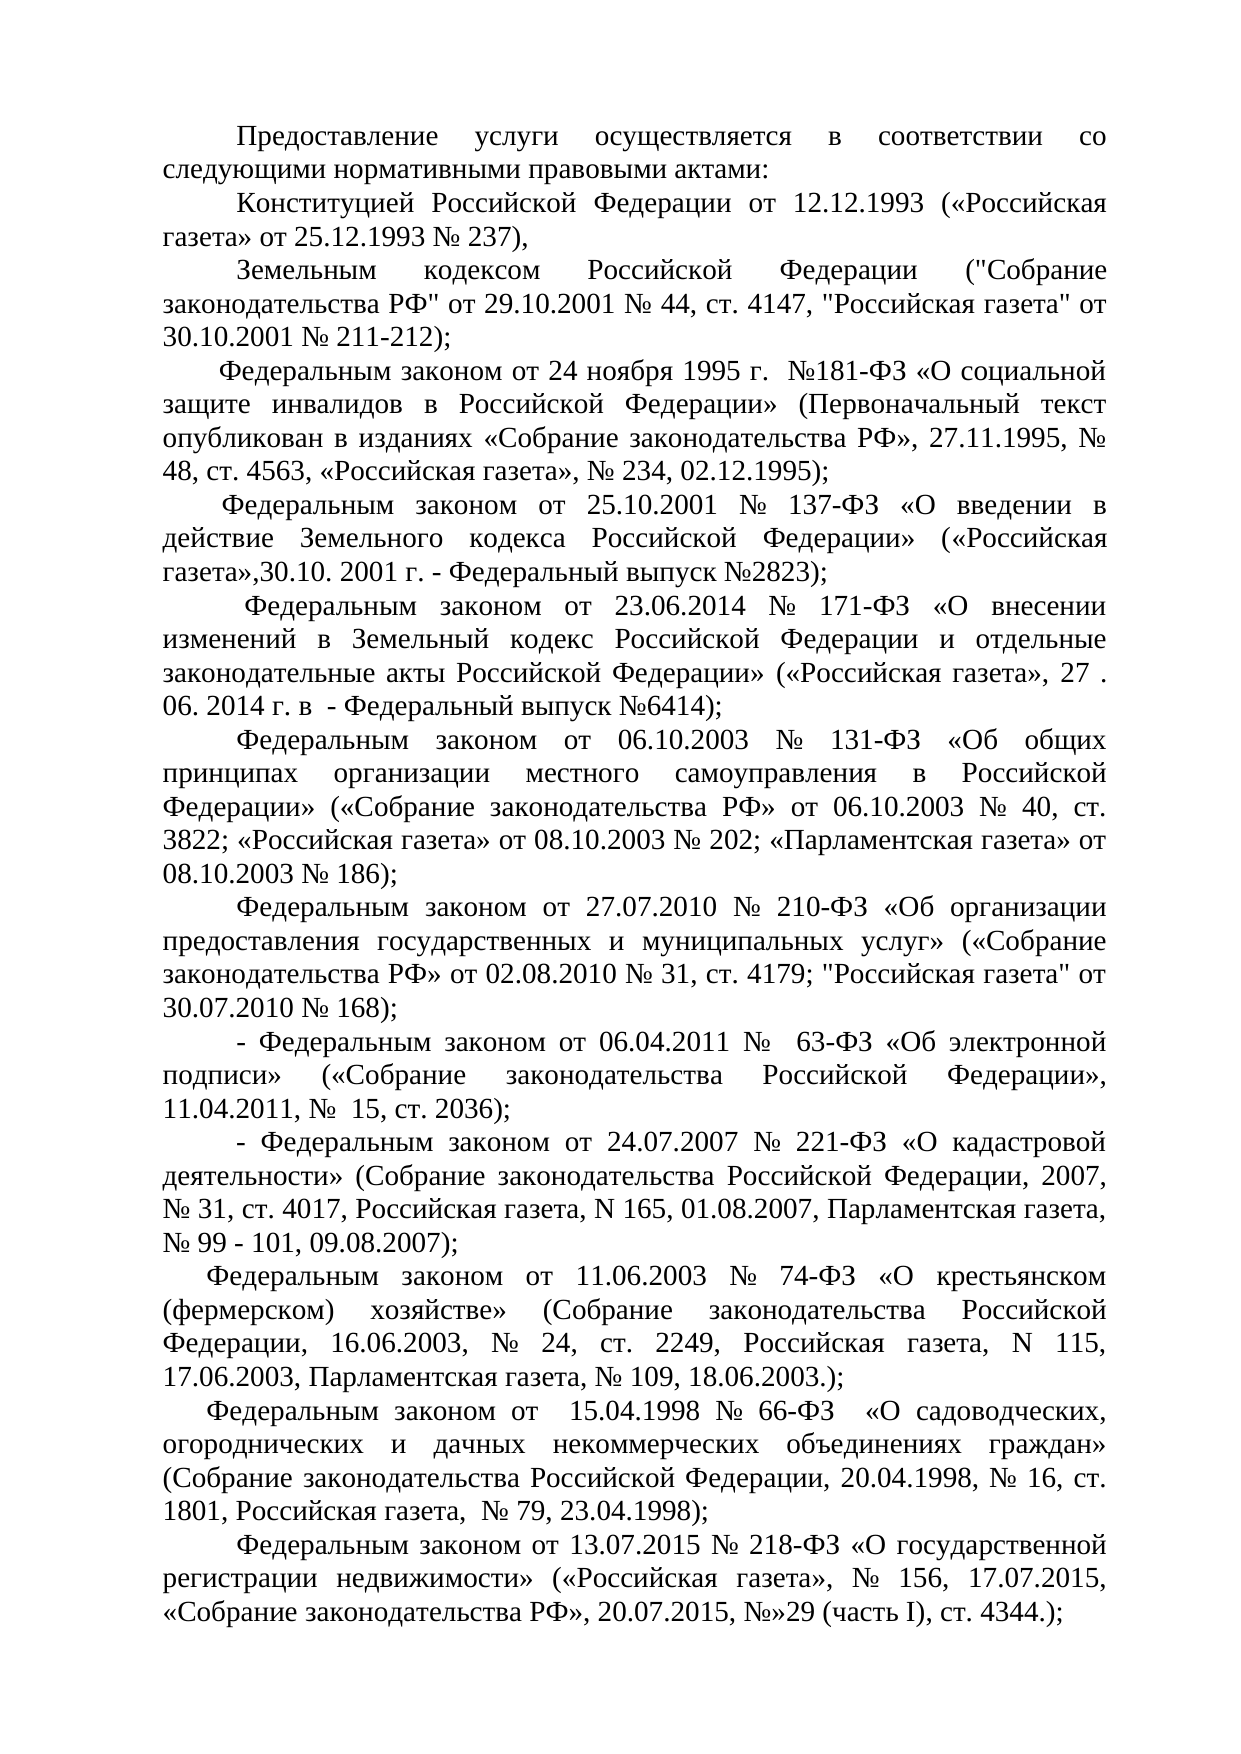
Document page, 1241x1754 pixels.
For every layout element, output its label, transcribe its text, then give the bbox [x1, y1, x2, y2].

text Федеральным законом от 15.04.1998 № 66-ФЗ «О садоводческих, огороднических и дачных некоммерческих объединениях граждан» (Собрание законодательства Российской Федерации, 20.04.1998, № 16, ст. 1801, Российская газета, № 79, 23.04.1998); [162, 1393, 1107, 1527]
text Конституцией Российской Федерации от 12.12.1993 («Российская газета» от 25.12.1993 № 237), [162, 185, 1107, 252]
text Федеральным законом от 06.10.2003 № 131-ФЗ «Об общих принципах организации местного самоуправления в Российской Федерации» («Собрание законодательства РФ» от 06.10.2003 № 40, ст. 3822; «Российская газета» от 08.10.2003 № 202; «Парламентская газета» от 08.10.2003 № 186); [162, 722, 1107, 889]
text Земельным кодексом Российской Федерации ("Собрание законодательства РФ" от 29.10.2001 № 44, ст. 4147, "Российская газета" от 30.10.2001 № 211-212); [162, 252, 1107, 353]
text Федеральным законом от 13.07.2015 № 218-ФЗ «О государственной регистрации недвижимости» («Российская газета», № 156, 17.07.2015, «Собрание законодательства РФ», 20.07.2015, №»29 (часть I), ст. 4344.); [162, 1527, 1107, 1627]
text Предоставление услуги осуществляется в соответствии со следующими нормативными правовыми актами: [162, 118, 1107, 185]
text Федеральным законом от 27.07.2010 № 210-ФЗ «Об организации предоставления государственных и муниципальных услуг» («Собрание законодательства РФ» от 02.08.2010 № 31, ст. 4179; "Российская газета" от 30.07.2010 № 168); [162, 889, 1107, 1024]
text Федеральным законом от 25.10.2001 № 137-ФЗ «О введении в действие Земельного кодекса Российской Федерации» («Российская газета»,30.10. 2001 г. - Федеральный выпуск №2823); [162, 487, 1107, 588]
text - Федеральным законом от 06.04.2011 № 63-ФЗ «Об электронной подписи» («Собрание законодательства Российской Федерации», 11.04.2011, № 15, ст. 2036); [162, 1024, 1107, 1124]
text Федеральным законом от 23.06.2014 № 171-ФЗ «О внесении изменений в Земельный кодекс Российской Федерации и отдельные законодательные акты Российской Федерации» («Российская газета», 27 . 06. 2014 г. в - Федеральный выпуск №6414); [162, 588, 1107, 722]
text Федеральным законом от 24 ноября 1995 г. №181-ФЗ «О социальной защите инвалидов в Российской Федерации» (Первоначальный текст опубликован в изданиях «Собрание законодательства РФ», 27.11.1995, № 48, ст. 4563, «Российская газета», № 234, 02.12.1995); [162, 353, 1107, 487]
text - Федеральным законом от 24.07.2007 № 221-ФЗ «О кадастровой деятельности» (Собрание законодательства Российской Федерации, 2007, № 31, ст. 4017, Российская газета, N 165, 01.08.2007, Парламентская газета, № 99 - 101, 09.08.2007); [162, 1124, 1107, 1258]
text Федеральным законом от 11.06.2003 № 74-ФЗ «О крестьянском (фермерском) хозяйстве» (Собрание законодательства Российской Федерации, 16.06.2003, № 24, ст. 2249, Российская газета, N 115, 17.06.2003, Парламентская газета, № 109, 18.06.2003.); [162, 1258, 1107, 1393]
